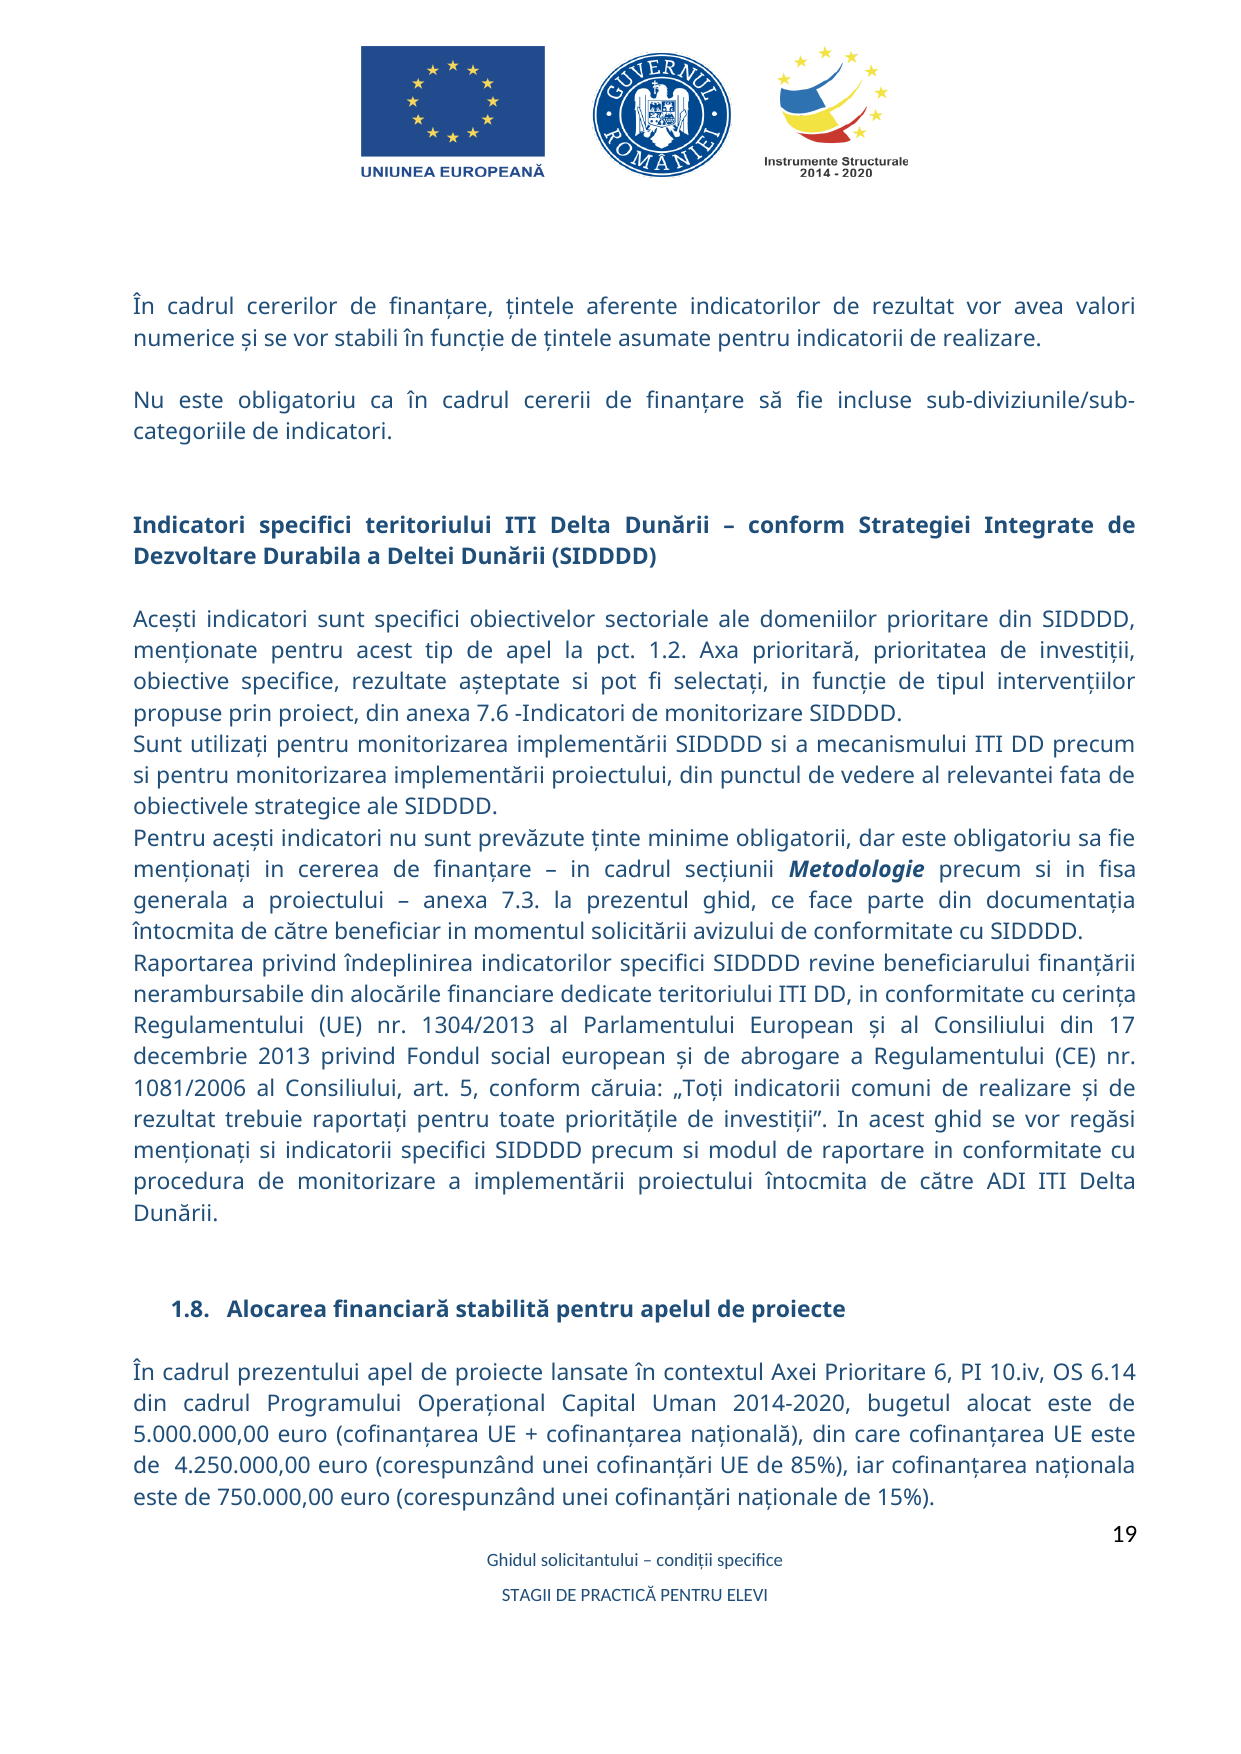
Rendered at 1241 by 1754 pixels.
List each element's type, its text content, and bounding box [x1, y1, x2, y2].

text Pentru acești indicatori nu sunt prevăzute ținte minime obligatorii, dar este obligatoriu sa fie menționați in cererea de finanțare – in cadrul secțiunii Metodologie precum si in fisa generala a proiectului – anexa 7.3. la prezentul ghid, ce face parte din documentația întocmita de către beneficiar in momentul solicitării avizului de conformitate cu SIDDDD. [133, 822, 1137, 947]
picture [765, 46, 908, 177]
picture [361, 46, 545, 177]
picture [591, 51, 732, 178]
list Alocarea financiară stabilită pentru apelul de proiecte [170, 1293, 1137, 1324]
text În cadrul prezentului apel de proiecte lansate în contextul Axei Prioritare 6, PI 10.iv, OS 6.14 din cadrul Programului Operațional Capital Uman 2014-2020, bugetul alocat este de 5.000.000,00 euro (cofinanțarea UE + cofinanțarea națională), din care cofinanțarea UE este de 4.250.000,00 euro (corespunzând unei cofinanțări UE de 85%), iar cofinanțarea naționala este de 750.000,00 euro (corespunzând unei cofinanțări naționale de 15%). [133, 1356, 1137, 1512]
text Indicatori specifici teritoriului ITI Delta Dunării – conform Strategiei Integrate de Dezvoltare Durabila a Deltei Dunării (SIDDDD) [133, 509, 1137, 572]
text Acești indicatori sunt specifici obiectivelor sectoriale ale domeniilor prioritare din SIDDDD, menționate pentru acest tip de apel la pct. 1.2. Axa prioritară, prioritatea de investiții, obiective specifice, rezultate așteptate si pot fi selectați, in funcție de tipul intervențiilor propuse prin proiect, din anexa 7.6 -Indicatori de monitorizare SIDDDD. [133, 603, 1137, 728]
text În cadrul cererilor de finanțare, țintele aferente indicatorilor de rezultat vor avea valori numerice și se vor stabili în funcție de țintele asumate pentru indicatorii de realizare. [133, 290, 1137, 353]
text Raportarea privind îndeplinirea indicatorilor specifici SIDDDD revine beneficiarului finanțării nerambursabile din alocările financiare dedicate teritoriului ITI DD, in conformitate cu cerința Regulamentului (UE) nr. 1304/2013 al Parlamentului European și al Consiliului din 17 decembrie 2013 privind Fondul social european și de abrogare a Regulamentului (CE) nr. 1081/2006 al Consiliului, art. 5, conform căruia: „Toți indicatorii comuni de realizare și de rezultat trebuie raportați pentru toate prioritățile de investiții”. In acest ghid se vor regăsi menționați si indicatorii specifici SIDDDD precum si modul de raportare in conformitate cu procedura de monitorizare a implementării proiectului întocmita de către ADI ITI Delta Dunării. [133, 947, 1137, 1228]
text Nu este obligatoriu ca în cadrul cererii de finanțare să fie incluse sub-diviziunile/sub-categoriile de indicatori. [133, 384, 1137, 447]
text Sunt utilizați pentru monitorizarea implementării SIDDDD si a mecanismului ITI DD precum si pentru monitorizarea implementării proiectului, din punctul de vedere al relevantei fata de obiectivele strategice ale SIDDDD. [133, 728, 1137, 822]
